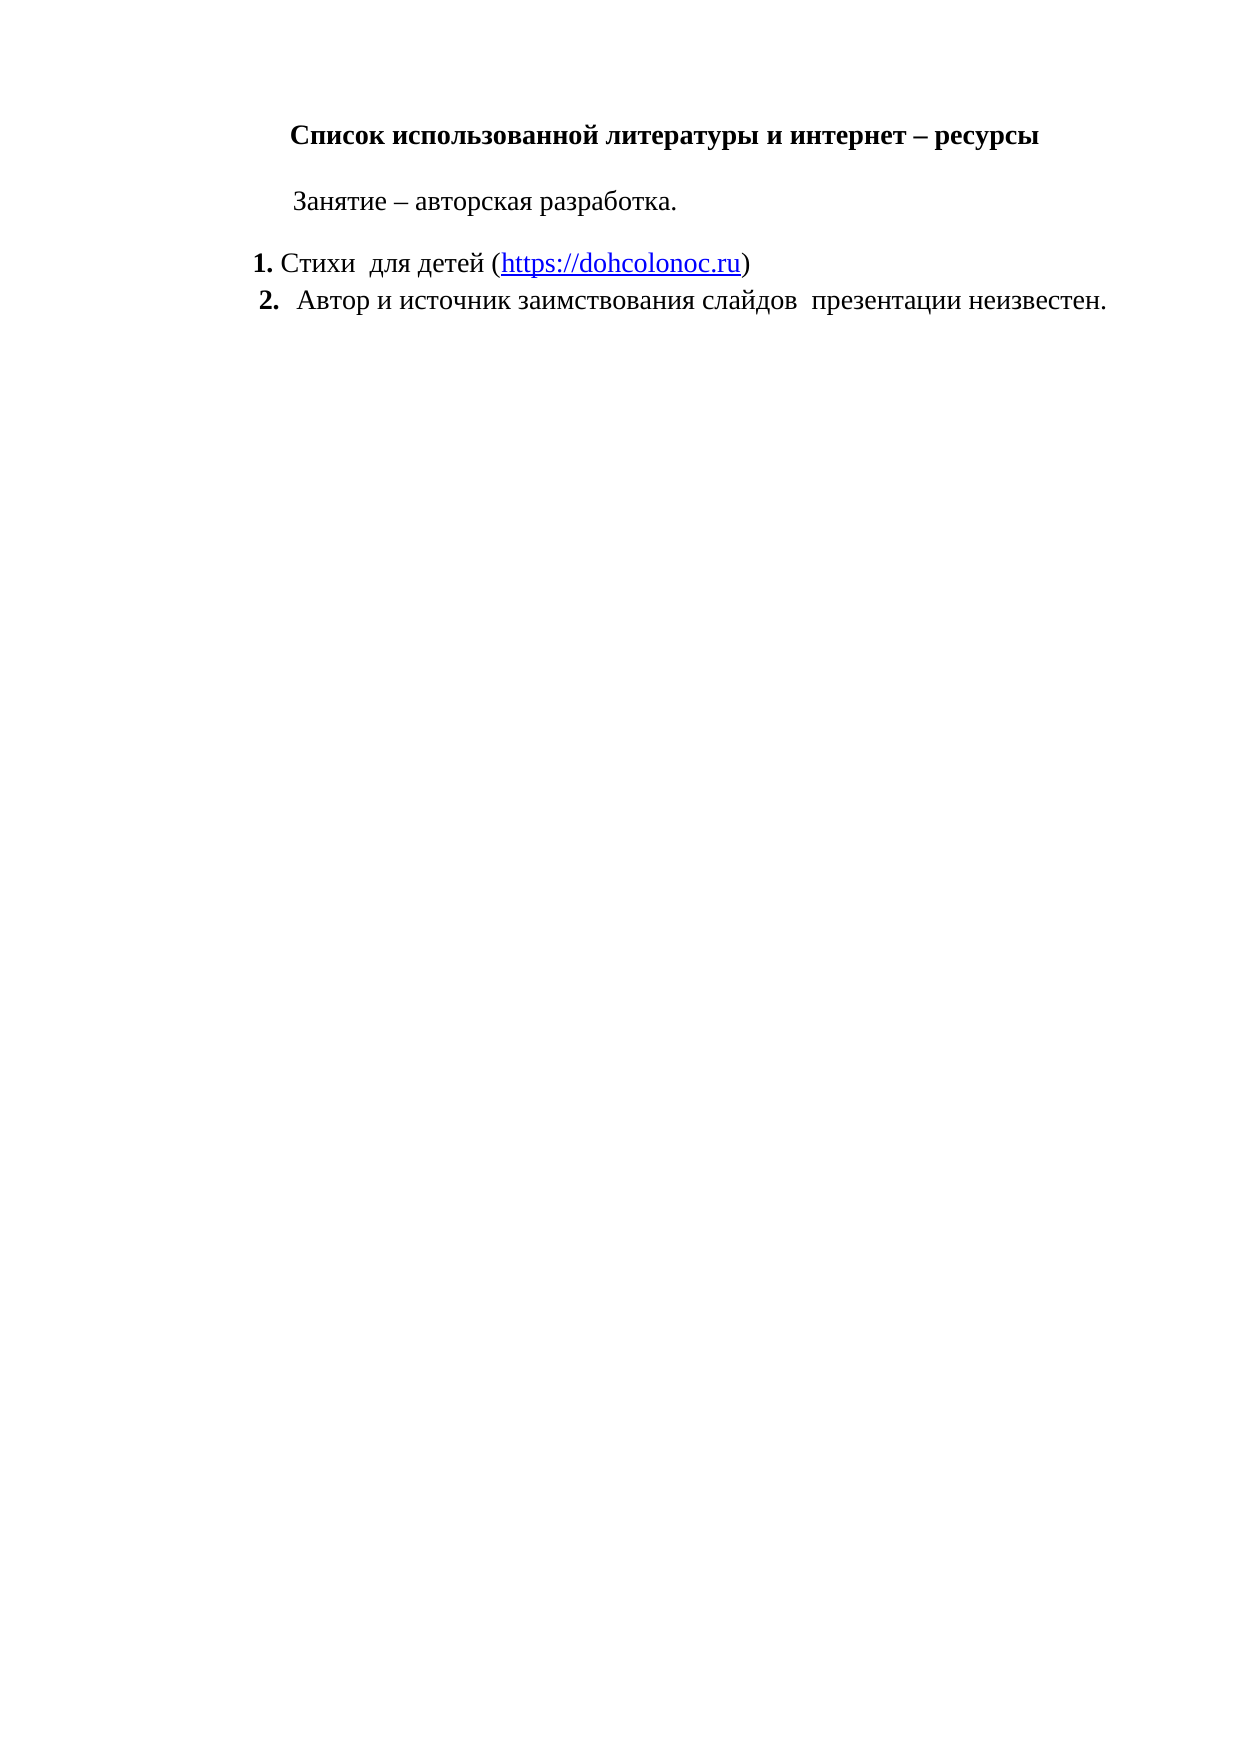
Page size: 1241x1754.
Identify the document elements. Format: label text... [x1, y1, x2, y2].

text Занятие – авторская разработка. [103, 184, 1152, 217]
text 1. Стихи для детей (https://dohcolonoc.ru) [252, 246, 501, 278]
text Список использованной литературы и интернет – ресурсы [177, 118, 1152, 151]
list Автор и источник заимствования слайдов презентации неизвестен. [215, 283, 1152, 316]
text 1. Стихи для детей (https://dohcolonoc.ru) [741, 246, 1152, 278]
